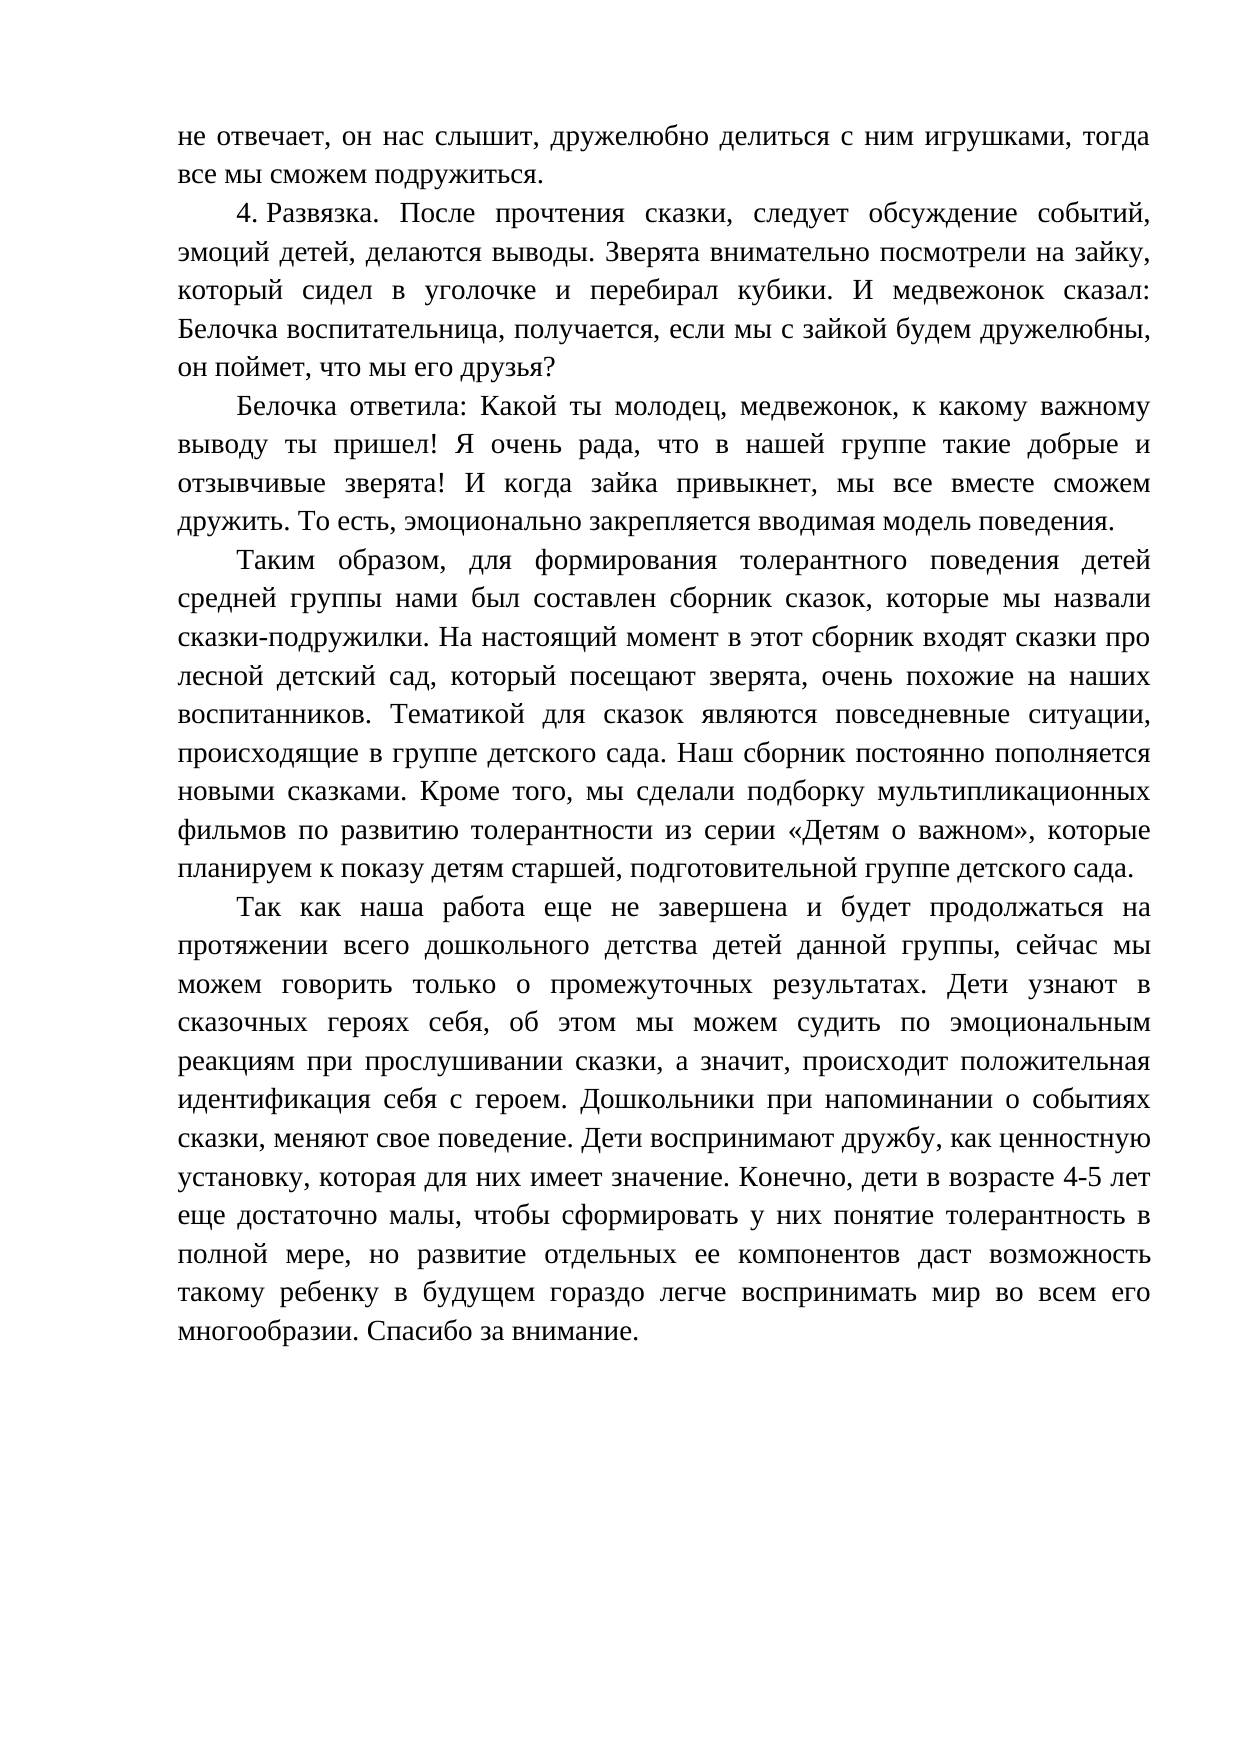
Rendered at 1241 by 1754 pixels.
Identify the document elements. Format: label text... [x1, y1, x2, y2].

list Таким образом, для формирования толерантного поведения детей средней группы нами был составлен сборник сказок, которые мы назвали сказки-подружилки. На настоящий момент в этот сборник входят сказки про лесной детский сад, который посещают зверята, очень похожие на наших воспитанников. Тематикой для сказок являются повседневные ситуации, происходящие в группе детского сада. Наш сборник постоянно пополняется новыми сказками. Кроме того, мы сделали подборку мультипликационных фильмов по развитию толерантности из серии «Детям о важном», которые планируем к показу детям старшей, подготовительной группе детского сада. [177, 542, 1152, 884]
list Белочка ответила: Какой ты молодец, медвежонок, к какому важному выводу ты пришел! Я очень рада, что в нашей группе такие добрые и отзывчивые зверята! И когда зайка привыкнет, мы все вместе сможем дружить. То есть, эмоционально закрепляется вводимая модель поведения. [177, 388, 1152, 537]
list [177, 118, 1152, 190]
list Развязка. После прочтения сказки, следует обсуждение событий, эмоций детей, делаются выводы. Зверята внимательно посмотрели на зайку, который сидел в уголочке и перебирал кубики. И медвежонок сказал: Белочка воспитательница, получается, если мы с зайкой будем дружелюбны, он поймет, что мы его друзья? [177, 195, 1152, 383]
list Так как наша работа еще не завершена и будет продолжаться на протяжении всего дошкольного детства детей данной группы, сейчас мы можем говорить только о промежуточных результатах. Дети узнают в сказочных героях себя, об этом мы можем судить по эмоциональным реакциям при прослушивании сказки, а значит, происходит положительная идентификация себя с героем. Дошкольники при напоминании о событиях сказки, меняют свое поведение. Дети воспринимают дружбу, как ценностную установку, которая для них имеет значение. Конечно, дети в возрасте 4-5 лет еще достаточно малы, чтобы сформировать у них понятие толерантность в полной мере, но развитие отдельных ее компонентов даст возможность такому ребенку в будущем гораздо легче воспринимать мир во всем его многообразии. Спасибо за внимание. [177, 889, 1152, 1346]
